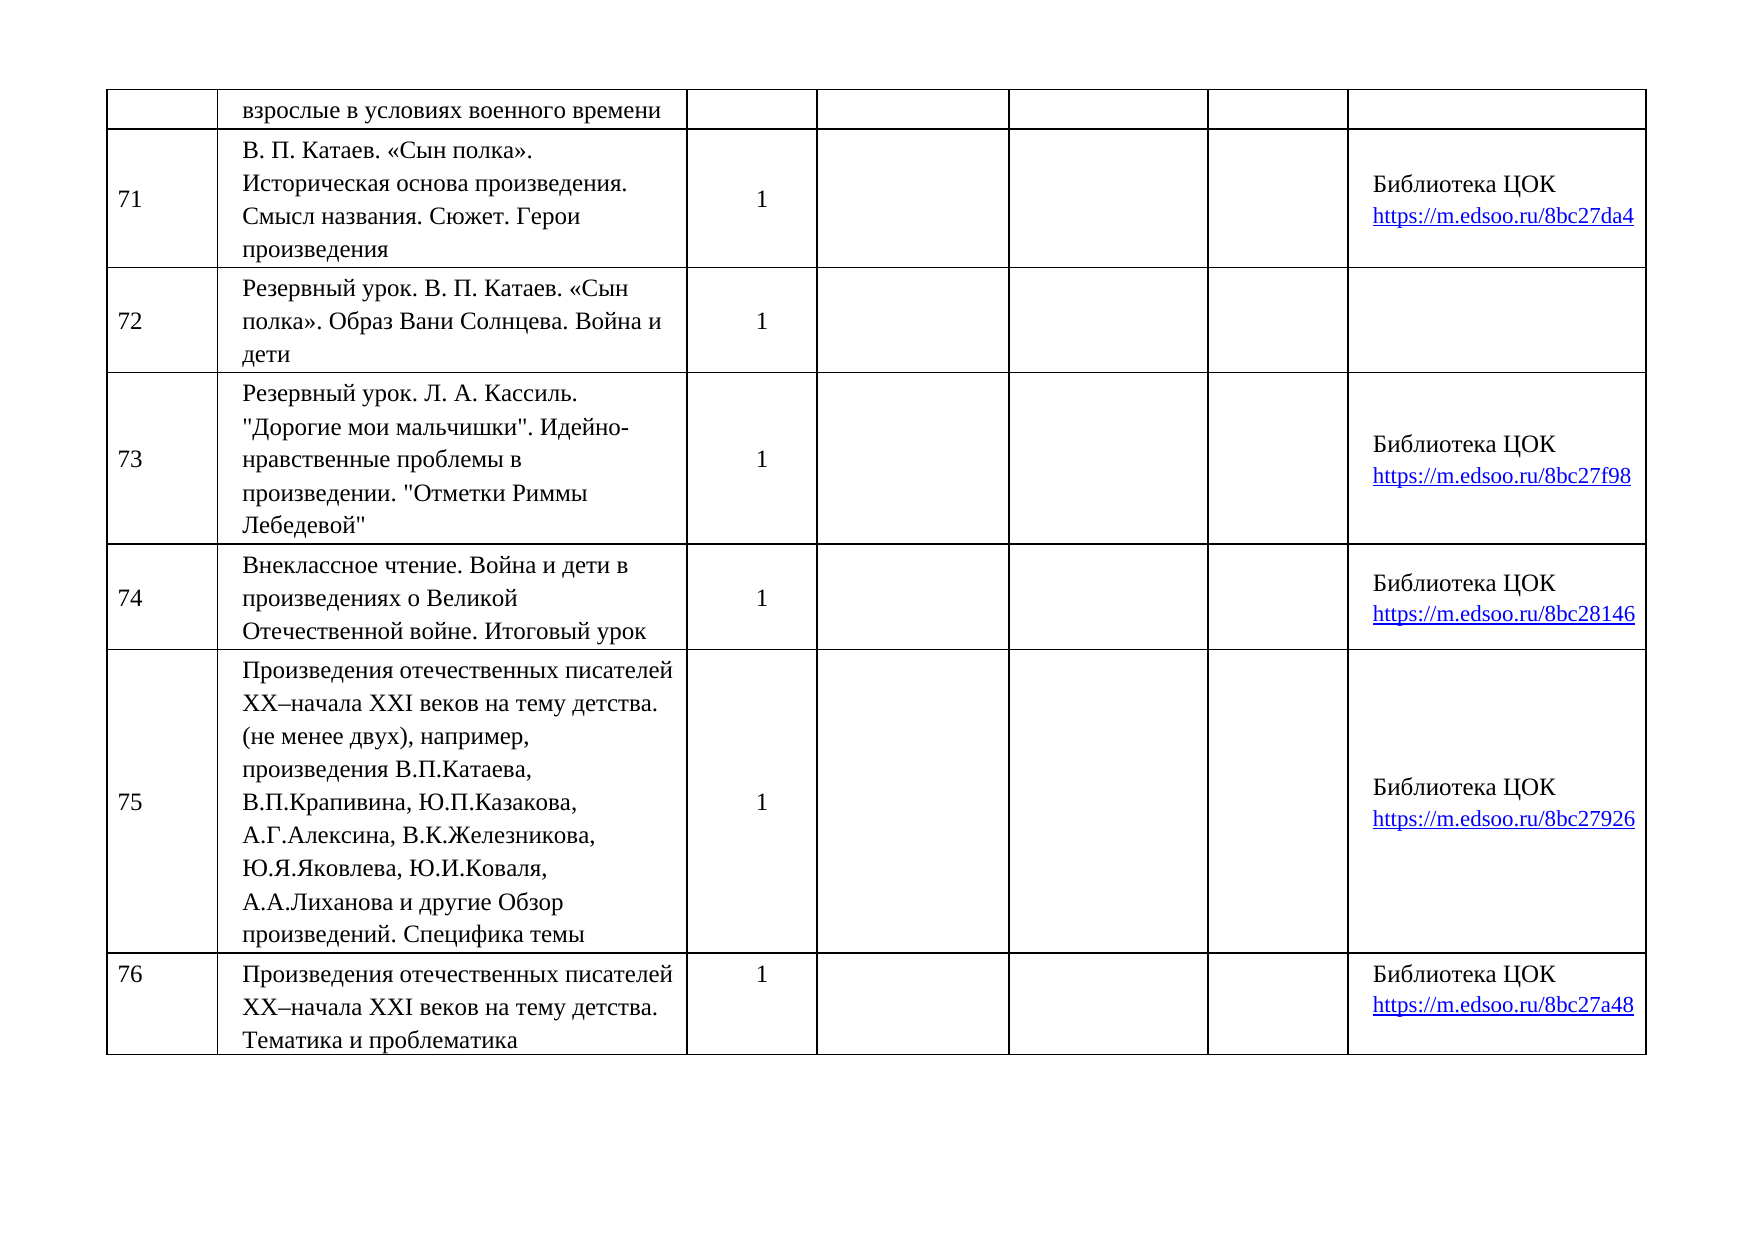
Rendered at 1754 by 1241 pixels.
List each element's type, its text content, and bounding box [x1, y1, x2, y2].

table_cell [1349, 954, 1645, 1054]
table_cell 1 [688, 954, 816, 1054]
table_cell В. П. Катаев. «Сын полка». Историческая основа произведения. Смысл названия. Сюжет. Герои произведения [218, 130, 686, 266]
table_cell [1010, 650, 1207, 952]
table_cell [1209, 954, 1347, 1054]
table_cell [218, 90, 686, 128]
table_cell [1209, 650, 1347, 952]
table_cell Резервный урок. В. П. Катаев. «Сын полка». Образ Вани Солнцева. Война и дети [218, 268, 686, 372]
table_cell [1010, 90, 1207, 128]
table_cell [1209, 130, 1347, 266]
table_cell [1349, 90, 1645, 128]
table_cell 73 [108, 373, 217, 543]
table_cell [818, 650, 1008, 952]
table_cell 1 [688, 130, 816, 266]
table_cell Резервный урок. Л. А. Кассиль. "Дорогие мои мальчишки". Идейно-нравственные проблемы в произведении. "Отметки Риммы Лебедевой" [218, 373, 686, 543]
table_cell [818, 268, 1008, 372]
table_cell [1209, 373, 1347, 543]
table_cell [1010, 954, 1207, 1054]
table_cell [818, 954, 1008, 1054]
table_cell 75 [108, 650, 217, 952]
table_cell 71 [108, 130, 217, 266]
table_cell [1010, 130, 1207, 266]
table_cell [818, 130, 1008, 266]
table_cell [818, 90, 1008, 128]
table_cell [1010, 373, 1207, 543]
table_cell 76 [108, 954, 217, 1054]
table_cell [1209, 545, 1347, 649]
table_cell Библиотека ЦОК https://m.edsoo.ru/8bc27f98 [1349, 373, 1645, 543]
table_cell [1349, 268, 1645, 372]
table_cell 70 [108, 90, 217, 128]
table_cell [1010, 545, 1207, 649]
table_cell Внеклассное чтение. Война и дети в произведениях о Великой Отечественной войне. Итоговый урок [218, 545, 686, 649]
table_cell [218, 954, 686, 1054]
table_cell [1209, 268, 1347, 372]
table_cell Произведения отечественных писателей XX–начала XXI веков на тему детства. (не менее двух), например, произведения В.П.Катаева, В.П.Крапивина, Ю.П.Казакова, А.Г.Алексина, В.К.Железникова, Ю.Я.Яковлева, Ю.И.Коваля, А.А.Лиханова и другие Обзор произведений. Специфика темы [218, 650, 686, 952]
table_cell [818, 545, 1008, 649]
table_cell 72 [108, 268, 217, 372]
table_cell [1209, 90, 1347, 128]
table_cell 1 [688, 650, 816, 952]
table_cell Библиотека ЦОК https://m.edsoo.ru/8bc27da4 [1349, 130, 1645, 266]
table_cell 74 [108, 545, 217, 649]
table_cell 1 [688, 373, 816, 543]
table_cell 1 [688, 268, 816, 372]
table_cell 1 [688, 545, 816, 649]
table_cell [1010, 268, 1207, 372]
table_cell [818, 373, 1008, 543]
table_cell 1 [688, 90, 816, 128]
table_cell Библиотека ЦОК https://m.edsoo.ru/8bc28146 [1349, 545, 1645, 649]
table_cell Библиотека ЦОК https://m.edsoo.ru/8bc27926 [1349, 650, 1645, 952]
